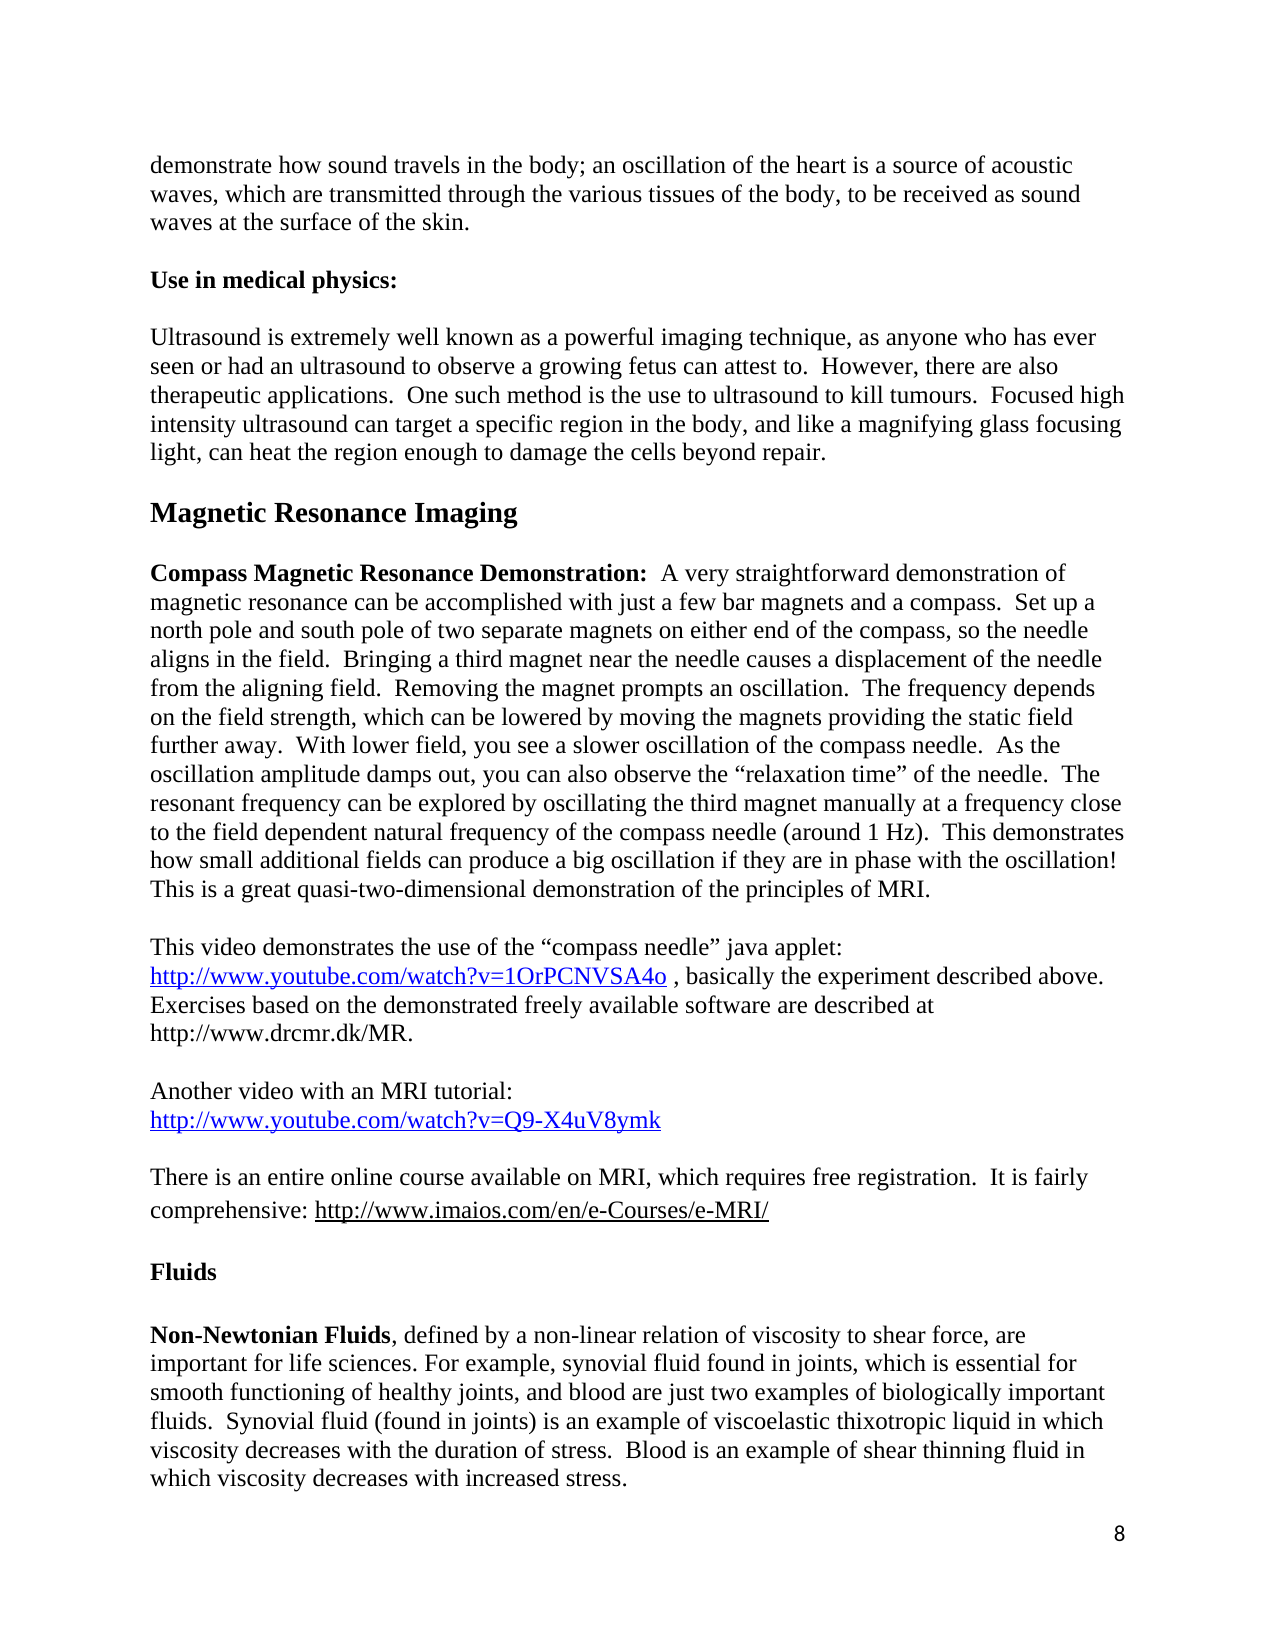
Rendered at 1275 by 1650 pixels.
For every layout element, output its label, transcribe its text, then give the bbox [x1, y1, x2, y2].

text Non-Newtonian Fluids, defined by a non-linear relation of viscosity to shear force, are important for life sciences. For example, synovial fluid found in joints, which is essential for smooth functioning of healthy joints, and blood are just two examples of biologically important fluids. Synovial fluid (found in joints) is an example of viscoelastic thixotropic liquid in which viscosity decreases with the duration of stress. Blood is an example of shear thinning fluid in which viscosity decreases with increased stress. [150, 1320, 1125, 1492]
text There is an entire online course available on MRI, which requires free registration. It is fairly comprehensive: http://www.imaios.com/en/e-Courses/e-MRI/ [150, 1162, 1125, 1224]
text http://www.youtube.com/watch?v=Q9-X4uV8ymk [150, 1105, 1125, 1133]
text Another video with an MRI tutorial: [150, 1076, 1125, 1105]
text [150, 150, 1125, 236]
text Use in medical physics: [150, 265, 1125, 294]
text This video demonstrates the use of the “compass needle” java applet: http://www.youtube.com/watch?v=1OrPCNVSA4o , basically the experiment described above. [150, 932, 1125, 990]
text Magnetic Resonance Imaging [150, 495, 1125, 529]
text Ultrasound is extremely well known as a powerful imaging technique, as anyone who has ever seen or had an ultrasound to observe a growing fetus can attest to. However, there are also therapeutic applications. One such method is the use to ultrasound to kill tumours. Focused high intensity ultrasound can target a specific region in the body, and like a magnifying glass focusing light, can heat the region enough to damage the cells beyond repair. [150, 322, 1125, 466]
text Fluids [150, 1257, 1125, 1286]
text Exercises based on the demonstrated freely available software are described at http://www.drcmr.dk/MR. [150, 990, 1125, 1047]
text Compass Magnetic Resonance Demonstration: A very straightforward demonstration of magnetic resonance can be accomplished with just a few bar magnets and a compass. Set up a north pole and south pole of two separate magnets on either end of the compass, so the needle aligns in the field. Bringing a third magnet near the needle causes a displacement of the needle from the aligning field. Removing the magnet prompts an oscillation. The frequency depends on the field strength, which can be lowered by moving the magnets providing the static field further away. With lower field, you see a slower oscillation of the compass needle. As the oscillation amplitude damps out, you can also observe the “relaxation time” of the needle. The resonant frequency can be explored by oscillating the third magnet manually at a frequency close to the field dependent natural frequency of the compass needle (around 1 Hz). This demonstrates how small additional fields can produce a big oscillation if they are in phase with the oscillation! This is a great quasi-two-dimensional demonstration of the principles of MRI. [150, 558, 1125, 903]
